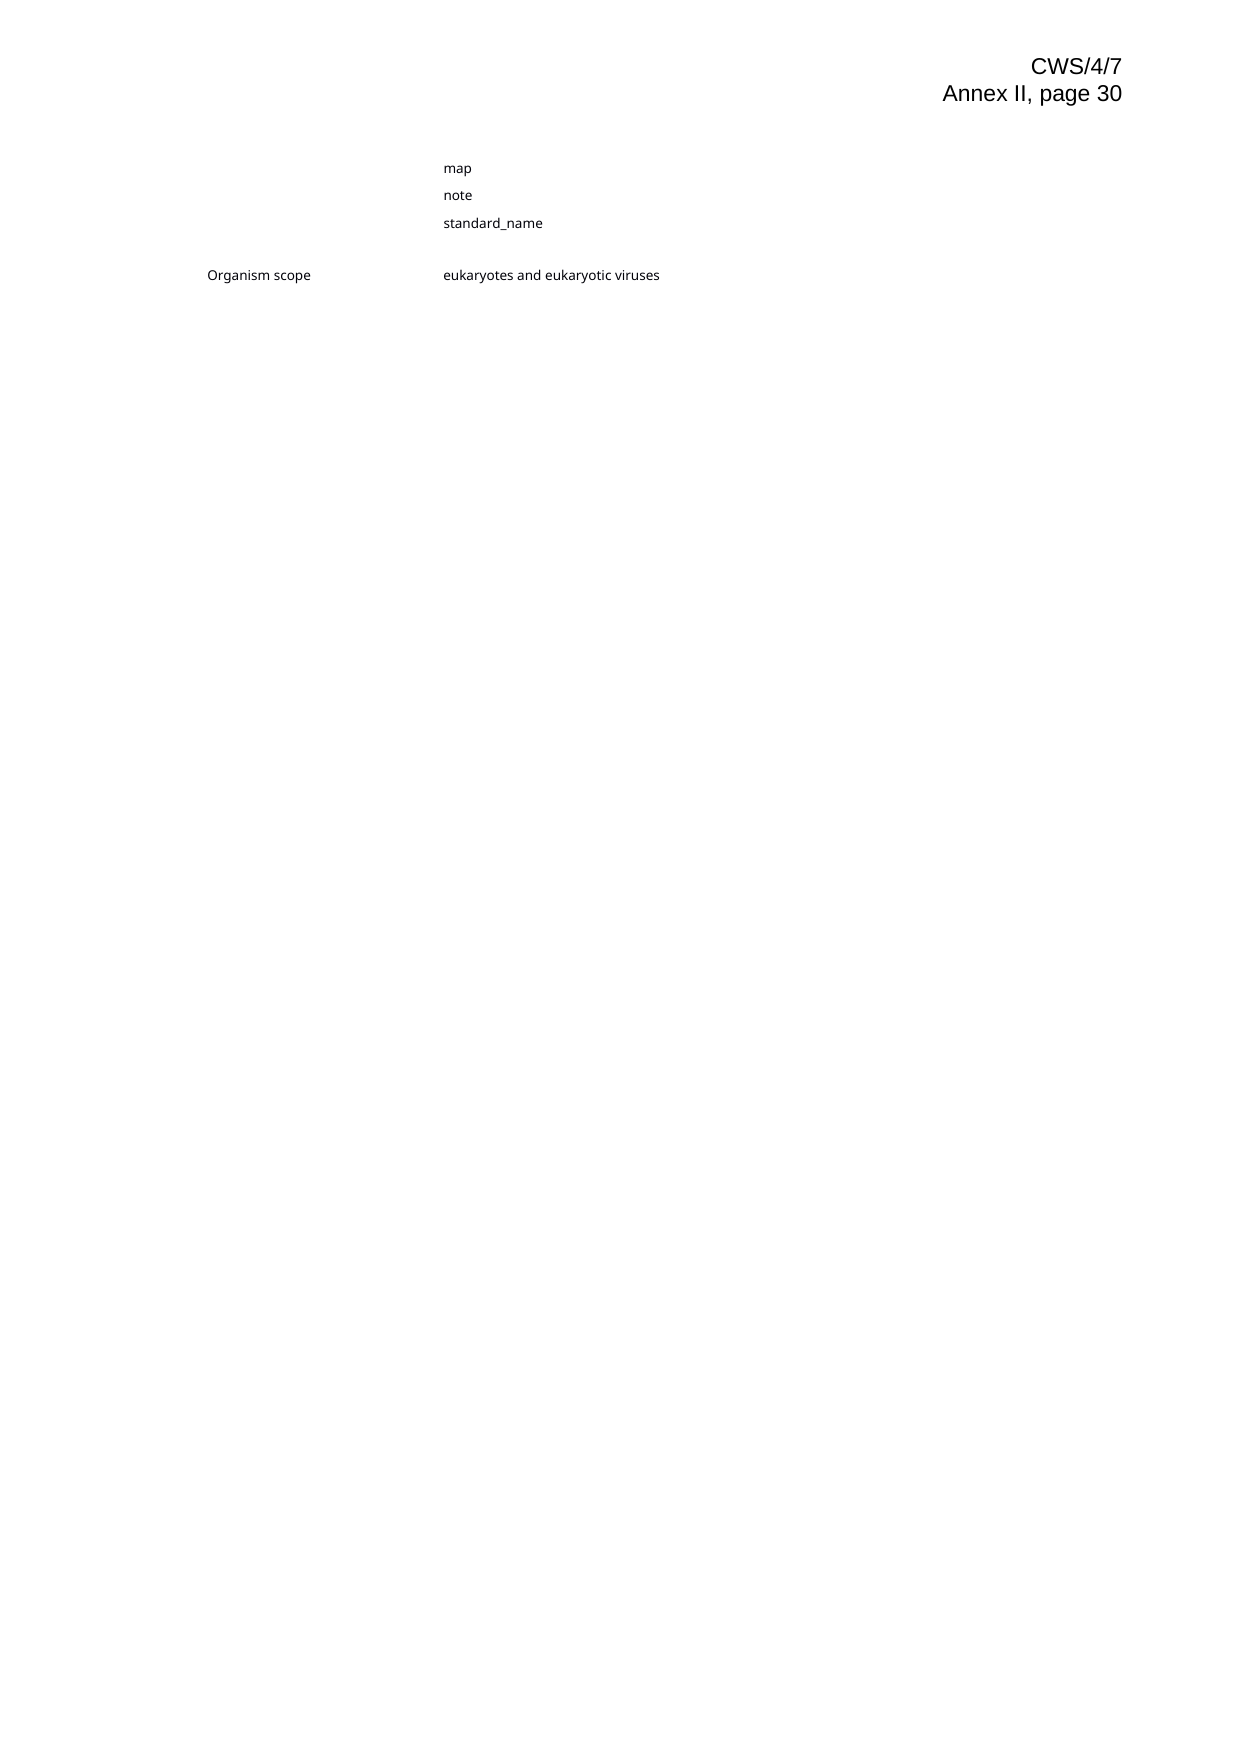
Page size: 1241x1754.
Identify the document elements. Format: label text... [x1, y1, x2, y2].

text standard_name [443, 214, 1122, 232]
text Organism scope eukaryotes and eukaryotic viruses [207, 266, 1122, 285]
text map [443, 158, 1122, 177]
text note [443, 186, 1122, 204]
